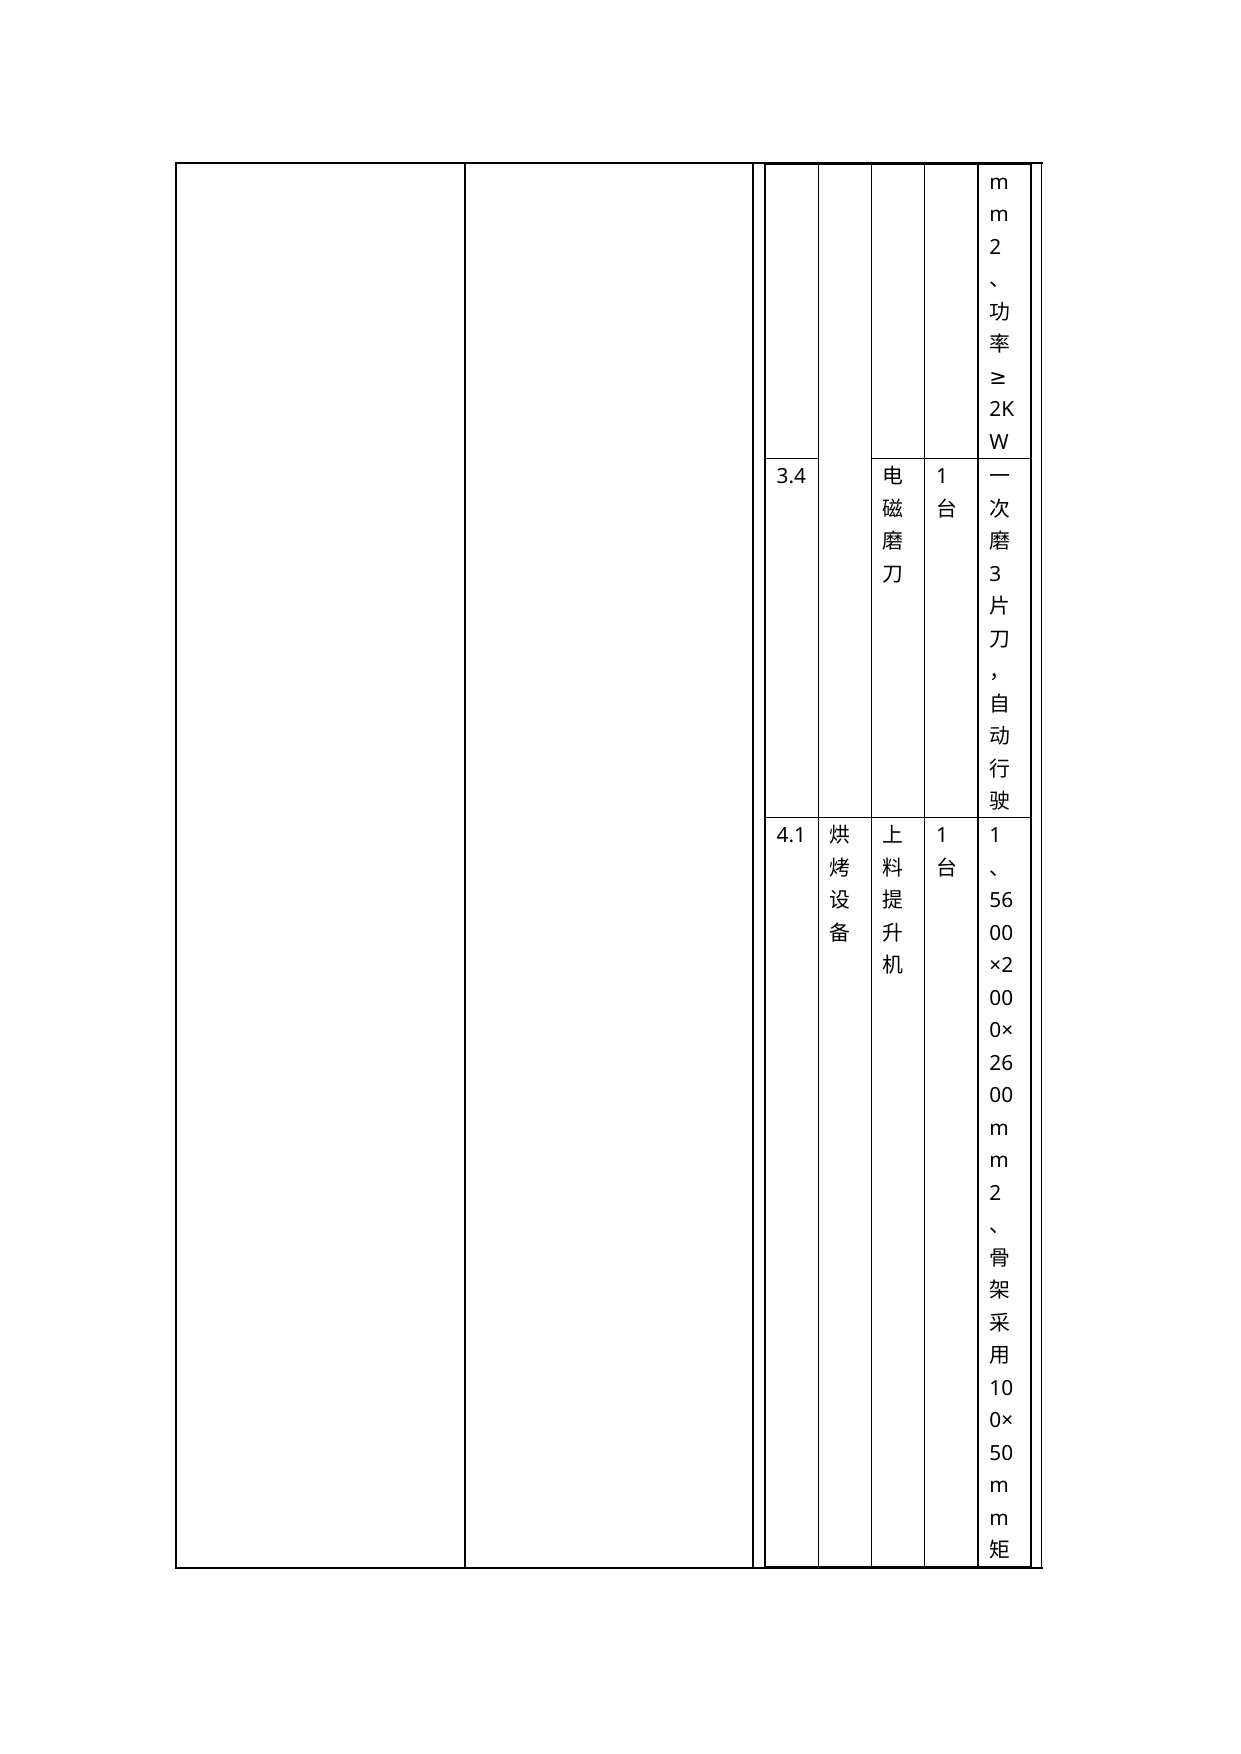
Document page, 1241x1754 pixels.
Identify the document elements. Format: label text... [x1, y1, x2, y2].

table_cell [754, 164, 764, 1567]
table_cell [819, 165, 871, 817]
table_cell [766, 818, 818, 1566]
table_cell [819, 818, 871, 1566]
table_cell [872, 459, 924, 817]
table_cell [925, 459, 977, 817]
table_cell [766, 165, 818, 458]
table_cell [925, 818, 977, 1566]
table_cell 1 [177, 164, 464, 1567]
table_cell [979, 818, 1030, 1566]
table_cell [979, 165, 1030, 458]
table_cell [466, 164, 752, 1567]
table_cell [1032, 164, 1041, 1567]
table_cell [872, 165, 924, 458]
table_cell [766, 459, 818, 817]
table_cell [925, 165, 977, 458]
table_cell [872, 818, 924, 1566]
table_cell [979, 459, 1030, 817]
